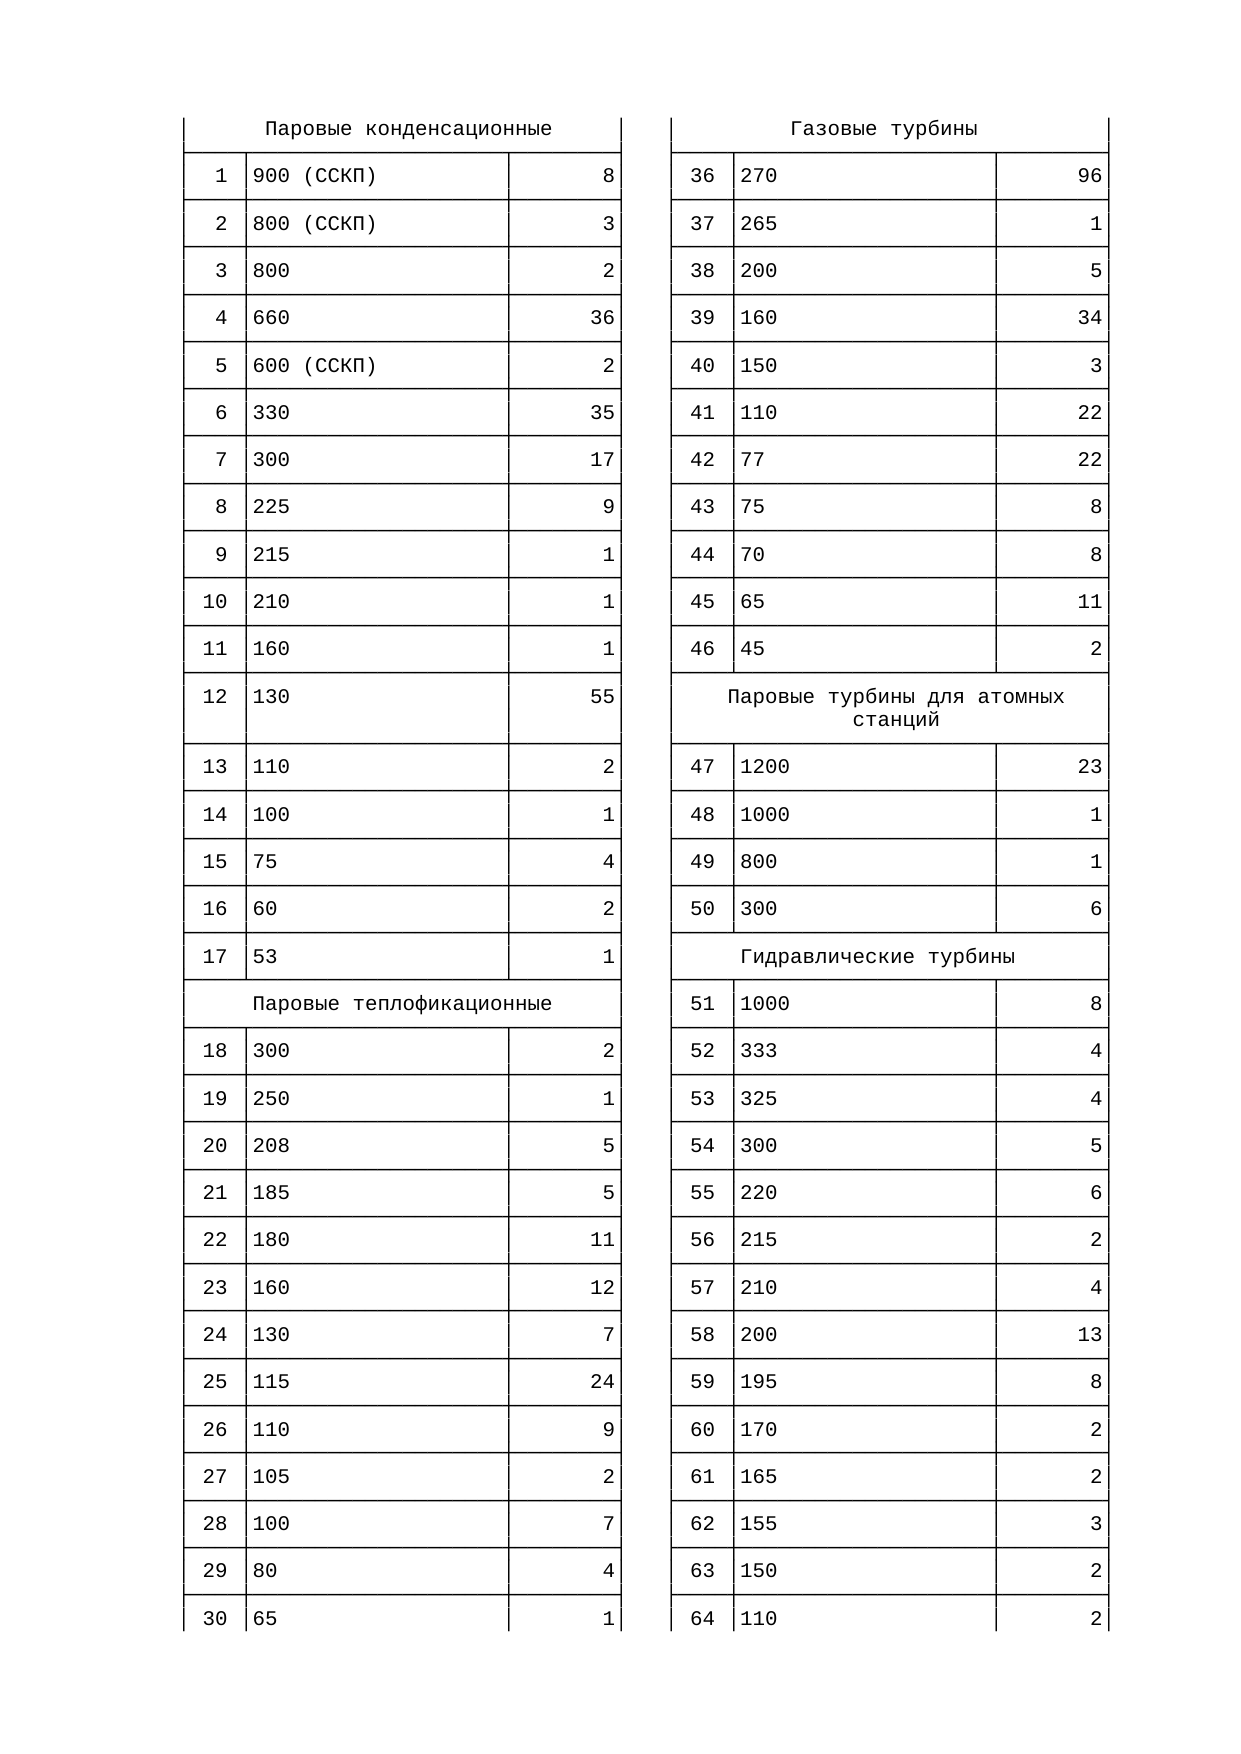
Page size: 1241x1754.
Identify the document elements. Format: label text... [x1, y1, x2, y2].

text │ 2 │800 (ССКП) │ 3│ │ 37 │265 │ 1│ [509, 213, 621, 236]
text │ 23 │160 │ 12│ │ 57 │210 │ 4│ [997, 1277, 1108, 1300]
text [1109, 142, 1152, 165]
text │ 21 │185 │ 5│ │ 55 │220 │ 6│ [177, 1182, 1152, 1206]
text │ 20 │208 │ 5│ │ 54 │300 │ 5│ [247, 1135, 508, 1158]
text ├────┼────────────────────┼────────┤ ├────┼────────────────────┼────────┤ [177, 1158, 1152, 1182]
text │ 25 │115 │ 24│ │ 59 │195 │ 8│ [177, 1371, 1152, 1395]
text │ │ │ │ │ станций │ [177, 709, 1152, 733]
text │ 12 │130 │ 55│ │ Паровые турбины для атомных │ [247, 686, 508, 709]
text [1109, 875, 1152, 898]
text │ 1 │900 (ССКП) │ 8│ │ 36 │270 │ 96│ [177, 165, 1152, 189]
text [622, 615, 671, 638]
text │ Паровые теплофикационные │ │ 51 │1000 │ 8│ [177, 993, 1152, 1017]
text ├────┼────────────────────┼────────┤ ├────┴────────────────────┴────────┤ [177, 662, 1152, 686]
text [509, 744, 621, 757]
text │ 22 │180 │ 11│ │ 56 │215 │ 2│ [177, 1229, 1152, 1253]
text ├────┼────────────────────┼────────┤ ├────┼────────────────────┼────────┤ [177, 378, 1152, 402]
text │ 27 │105 │ 2│ │ 61 │165 │ 2│ [997, 1466, 1108, 1489]
text ├────┼────────────────────┼────────┤ ├────┼────────────────────┼────────┤ [177, 1064, 1152, 1088]
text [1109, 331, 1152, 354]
text ├────┴────────────────────┴────────┤ ├────┬────────────────────┬────────┤ [177, 969, 1152, 993]
text ├────┼────────────────────┼────────┤ ├────┼────────────────────┼────────┤ [177, 780, 1152, 804]
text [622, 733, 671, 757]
text ├────┼────────────────────┼────────┤ ├────┴────────────────────┴────────┤ [177, 922, 1152, 946]
text │ 20 │208 │ 5│ │ 54 │300 │ 5│ [509, 1135, 621, 1158]
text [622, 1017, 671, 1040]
text │ 26 │110 │ 9│ │ 60 │170 │ 2│ [509, 1419, 621, 1442]
text │ 18 │300 │ 2│ │ 52 │333 │ 4│ [177, 1040, 1152, 1064]
text ├────┼────────────────────┼────────┤ ├────┼────────────────────┼────────┤ [177, 1584, 1152, 1608]
text │ 20 │208 │ 5│ │ 54 │300 │ 5│ [997, 1135, 1108, 1158]
text ├────┼────────────────────┼────────┤ ├────┼────────────────────┼────────┤ [177, 1300, 1152, 1324]
text │ 30 │65 │ 1│ │ 64 │110 │ 2│ [509, 1608, 621, 1631]
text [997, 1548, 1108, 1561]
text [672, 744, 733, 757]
text ├────┼────────────────────┼────────┤ ├────┼────────────────────┼────────┤ [177, 189, 1152, 213]
text ├────┼────────────────────┼────────┤ ├────┼────────────────────┼────────┤ [177, 827, 1152, 851]
text │ 19 │250 │ 1│ │ 53 │325 │ 4│ [247, 1088, 508, 1111]
text │ 24 │130 │ 7│ │ 58 │200 │ 13│ [177, 1324, 1152, 1348]
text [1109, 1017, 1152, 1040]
text │ 14 │100 │ 1│ │ 48 │1000 │ 1│ [247, 804, 508, 827]
text │ 17 │53 │ 1│ │ Гидравлические турбины │ [509, 946, 621, 969]
text │ 6 │330 │ 35│ │ 41 │110 │ 22│ [247, 402, 508, 426]
text │ 10 │210 │ 1│ │ 45 │65 │ 11│ [177, 591, 1152, 615]
text │ 11 │160 │ 1│ │ 46 │45 │ 2│ [177, 638, 1152, 662]
text │ 26 │110 │ 9│ │ 60 │170 │ 2│ [734, 1419, 996, 1442]
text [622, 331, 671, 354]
text ├────┼────────────────────┼────────┤ ├────┼────────────────────┼────────┤ [177, 1489, 1152, 1513]
text ├────┼────────────────────┼────────┤ ├────┼────────────────────┼────────┤ [177, 1111, 1152, 1135]
text │ 26 │110 │ 9│ │ 60 │170 │ 2│ [247, 1419, 508, 1442]
text │ 2 │800 (ССКП) │ 3│ │ 37 │265 │ 1│ [247, 213, 508, 236]
text │ 14 │100 │ 1│ │ 48 │1000 │ 1│ [734, 804, 996, 827]
text ├────┼────────────────────┼────────┤ ├────┼────────────────────┼────────┤ [177, 520, 1152, 544]
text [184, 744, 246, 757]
text │ 5 │600 (ССКП) │ 2│ │ 40 │150 │ 3│ [177, 354, 1152, 378]
text │ 2 │800 (ССКП) │ 3│ │ 37 │265 │ 1│ [997, 213, 1108, 236]
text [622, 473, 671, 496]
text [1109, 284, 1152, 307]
text │ 9 │215 │ 1│ │ 44 │70 │ 8│ [997, 544, 1108, 567]
text │ 30 │65 │ 1│ │ 64 │110 │ 2│ [247, 1608, 508, 1631]
text │ 30 │65 │ 1│ │ 64 │110 │ 2│ [734, 1608, 996, 1631]
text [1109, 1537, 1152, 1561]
text │ 27 │105 │ 2│ │ 61 │165 │ 2│ [734, 1466, 996, 1489]
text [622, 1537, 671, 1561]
text ├────┼────────────────────┼────────┤ ├────┼────────────────────┼────────┤ [177, 1442, 1152, 1466]
text │ 20 │208 │ 5│ │ 54 │300 │ 5│ [734, 1135, 996, 1158]
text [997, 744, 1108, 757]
text │ 3 │800 │ 2│ │ 38 │200 │ 5│ [177, 260, 1152, 284]
text │ 16 │60 │ 2│ │ 50 │300 │ 6│ [177, 898, 1152, 922]
text │ 4 │660 │ 36│ │ 39 │160 │ 34│ [177, 307, 1152, 331]
text │ 9 │215 │ 1│ │ 44 │70 │ 8│ [734, 544, 996, 567]
text │ 15 │75 │ 4│ │ 49 │800 │ 1│ [177, 851, 1152, 875]
text │ 13 │110 │ 2│ │ 47 │1200 │ 23│ [177, 757, 1152, 780]
text │ 23 │160 │ 12│ │ 57 │210 │ 4│ [247, 1277, 508, 1300]
text ├────┼────────────────────┼────────┤ ├────┼────────────────────┼────────┤ [177, 1253, 1152, 1277]
text │ 2 │800 (ССКП) │ 3│ │ 37 │265 │ 1│ [734, 213, 996, 236]
text │ 29 │80 │ 4│ │ 63 │150 │ 2│ [177, 1561, 1152, 1584]
text │ 27 │105 │ 2│ │ 61 │165 │ 2│ [509, 1466, 621, 1489]
text │ 8 │225 │ 9│ │ 43 │75 │ 8│ [177, 496, 1152, 520]
text │ Паровые конденсационные │ │ Газовые турбины │ [177, 118, 1152, 142]
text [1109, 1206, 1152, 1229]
text │ 19 │250 │ 1│ │ 53 │325 │ 4│ [509, 1088, 621, 1111]
text │ 17 │53 │ 1│ │ Гидравлические турбины │ [247, 946, 508, 969]
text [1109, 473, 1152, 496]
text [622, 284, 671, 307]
text │ 28 │100 │ 7│ │ 62 │155 │ 3│ [177, 1513, 1152, 1537]
text ├────┼────────────────────┼────────┤ ├────┼────────────────────┼────────┤ [177, 1395, 1152, 1419]
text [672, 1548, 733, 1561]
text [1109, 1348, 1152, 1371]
text │ 6 │330 │ 35│ │ 41 │110 │ 22│ [734, 402, 996, 426]
text │ 17 │53 │ 1│ │ Гидравлические турбины │ [672, 946, 1108, 969]
text │ 19 │250 │ 1│ │ 53 │325 │ 4│ [997, 1088, 1108, 1111]
text │ 27 │105 │ 2│ │ 61 │165 │ 2│ [247, 1466, 508, 1489]
text │ 7 │300 │ 17│ │ 42 │77 │ 22│ [177, 449, 1152, 473]
text │ 9 │215 │ 1│ │ 44 │70 │ 8│ [247, 544, 508, 567]
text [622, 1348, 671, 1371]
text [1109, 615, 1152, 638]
text │ 30 │65 │ 1│ │ 64 │110 │ 2│ [997, 1608, 1108, 1631]
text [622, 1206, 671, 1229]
text │ 12 │130 │ 55│ │ Паровые турбины для атомных │ [672, 686, 1108, 709]
text ├────┼────────────────────┼────────┤ ├────┼────────────────────┼────────┤ [177, 236, 1152, 260]
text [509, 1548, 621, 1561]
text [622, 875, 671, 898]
text ├────┼────────────────────┼────────┤ ├────┼────────────────────┼────────┤ [177, 567, 1152, 591]
text │ 9 │215 │ 1│ │ 44 │70 │ 8│ [509, 544, 621, 567]
text │ 19 │250 │ 1│ │ 53 │325 │ 4│ [734, 1088, 996, 1111]
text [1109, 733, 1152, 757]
text │ 6 │330 │ 35│ │ 41 │110 │ 22│ [509, 402, 621, 426]
text │ 6 │330 │ 35│ │ 41 │110 │ 22│ [997, 402, 1108, 426]
text ├────┼────────────────────┼────────┤ ├────┼────────────────────┼────────┤ [177, 426, 1152, 449]
text │ 26 │110 │ 9│ │ 60 │170 │ 2│ [997, 1419, 1108, 1442]
text │ 23 │160 │ 12│ │ 57 │210 │ 4│ [509, 1277, 621, 1300]
text │ 23 │160 │ 12│ │ 57 │210 │ 4│ [734, 1277, 996, 1300]
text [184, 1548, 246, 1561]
text │ 14 │100 │ 1│ │ 48 │1000 │ 1│ [997, 804, 1108, 827]
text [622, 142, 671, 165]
text │ 14 │100 │ 1│ │ 48 │1000 │ 1│ [509, 804, 621, 827]
